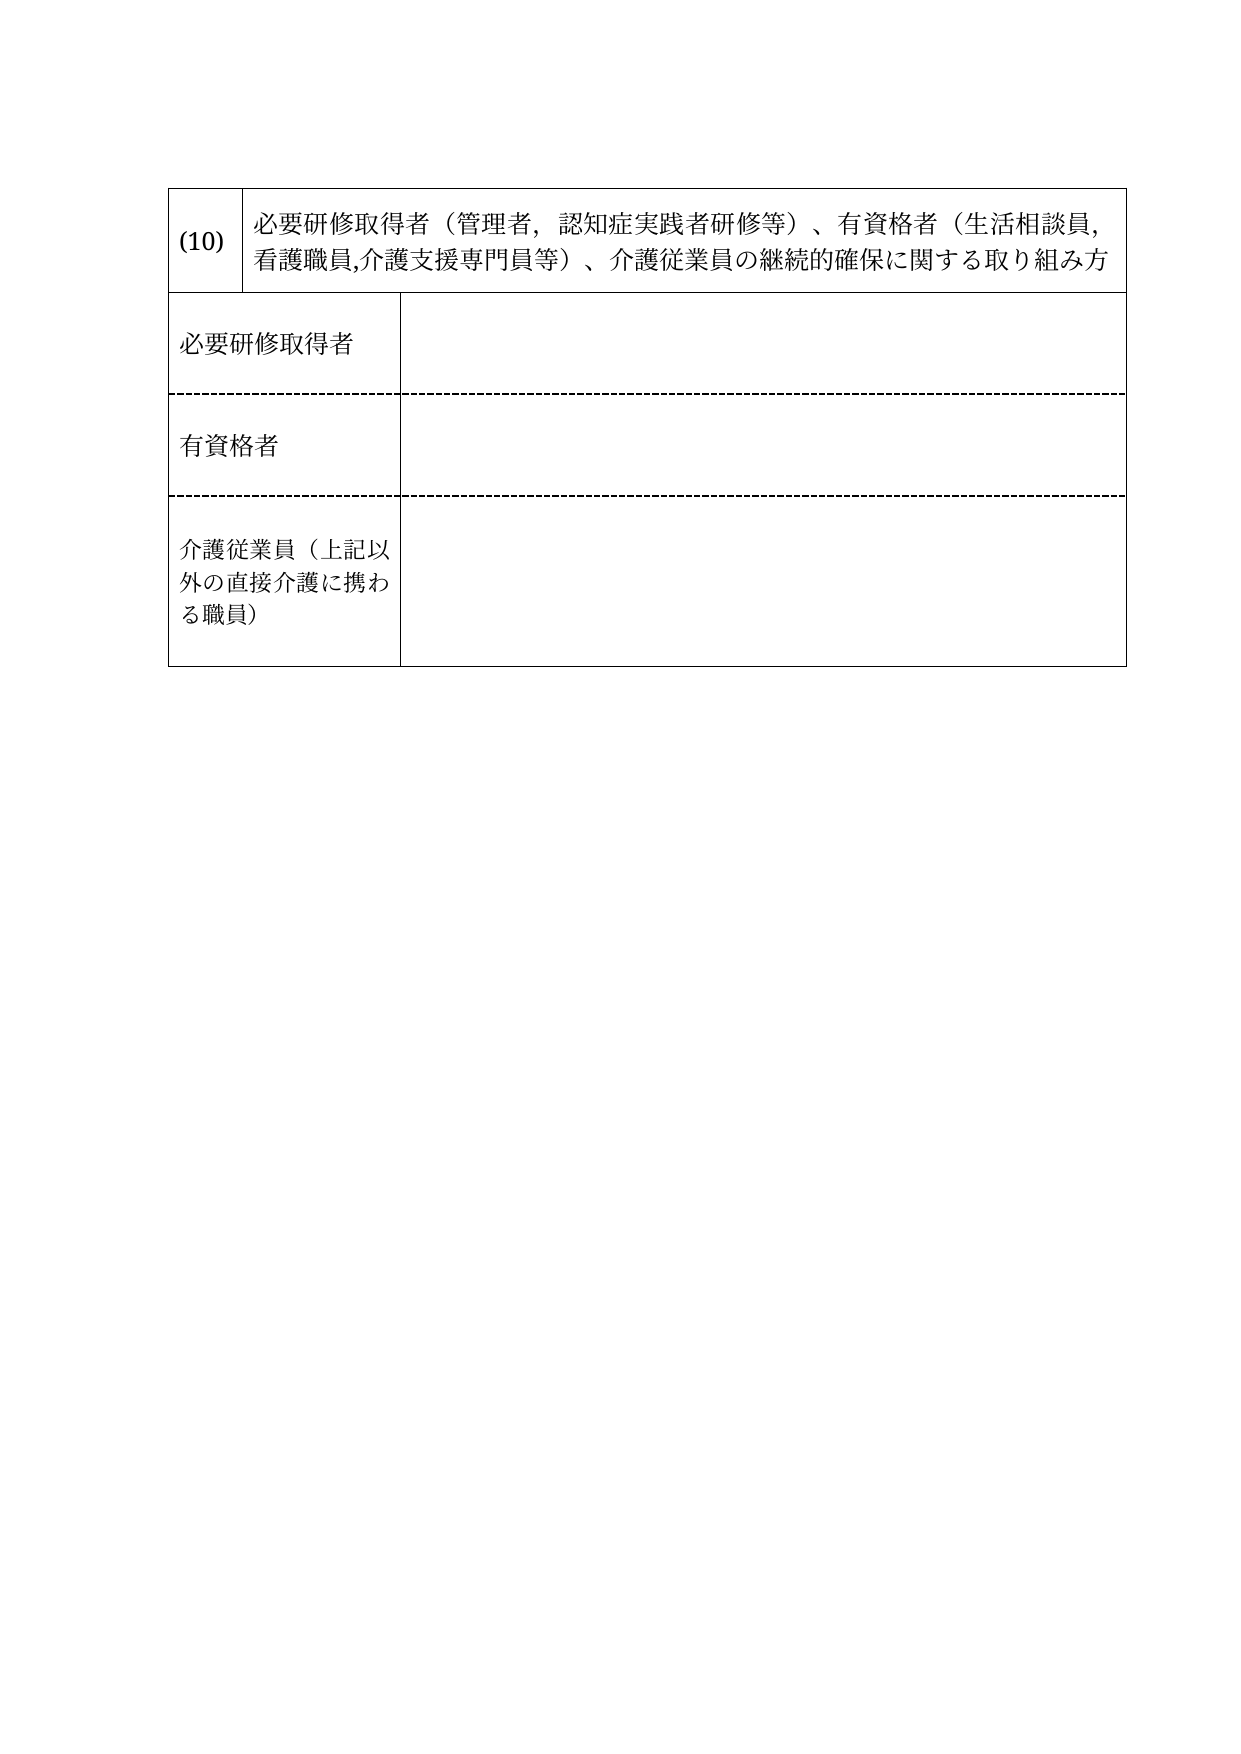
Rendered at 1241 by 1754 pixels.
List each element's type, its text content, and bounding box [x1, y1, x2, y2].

table_cell 必要研修取得者 [169, 293, 400, 393]
table_header (10) [169, 189, 242, 292]
table_cell 介護従業員（上記以外の直接介護に携わる職員） [169, 495, 400, 666]
table_cell 有資格者 [169, 393, 400, 494]
table_cell [401, 495, 1126, 666]
table_cell [401, 293, 1126, 393]
table_cell [401, 393, 1126, 494]
table_header 必要研修取得者（管理者，認知症実践者研修等）、有資格者（生活相談員，看護職員,介護支援専門員等）、介護従業員の継続的確保に関する取り組み方 [243, 189, 1126, 292]
